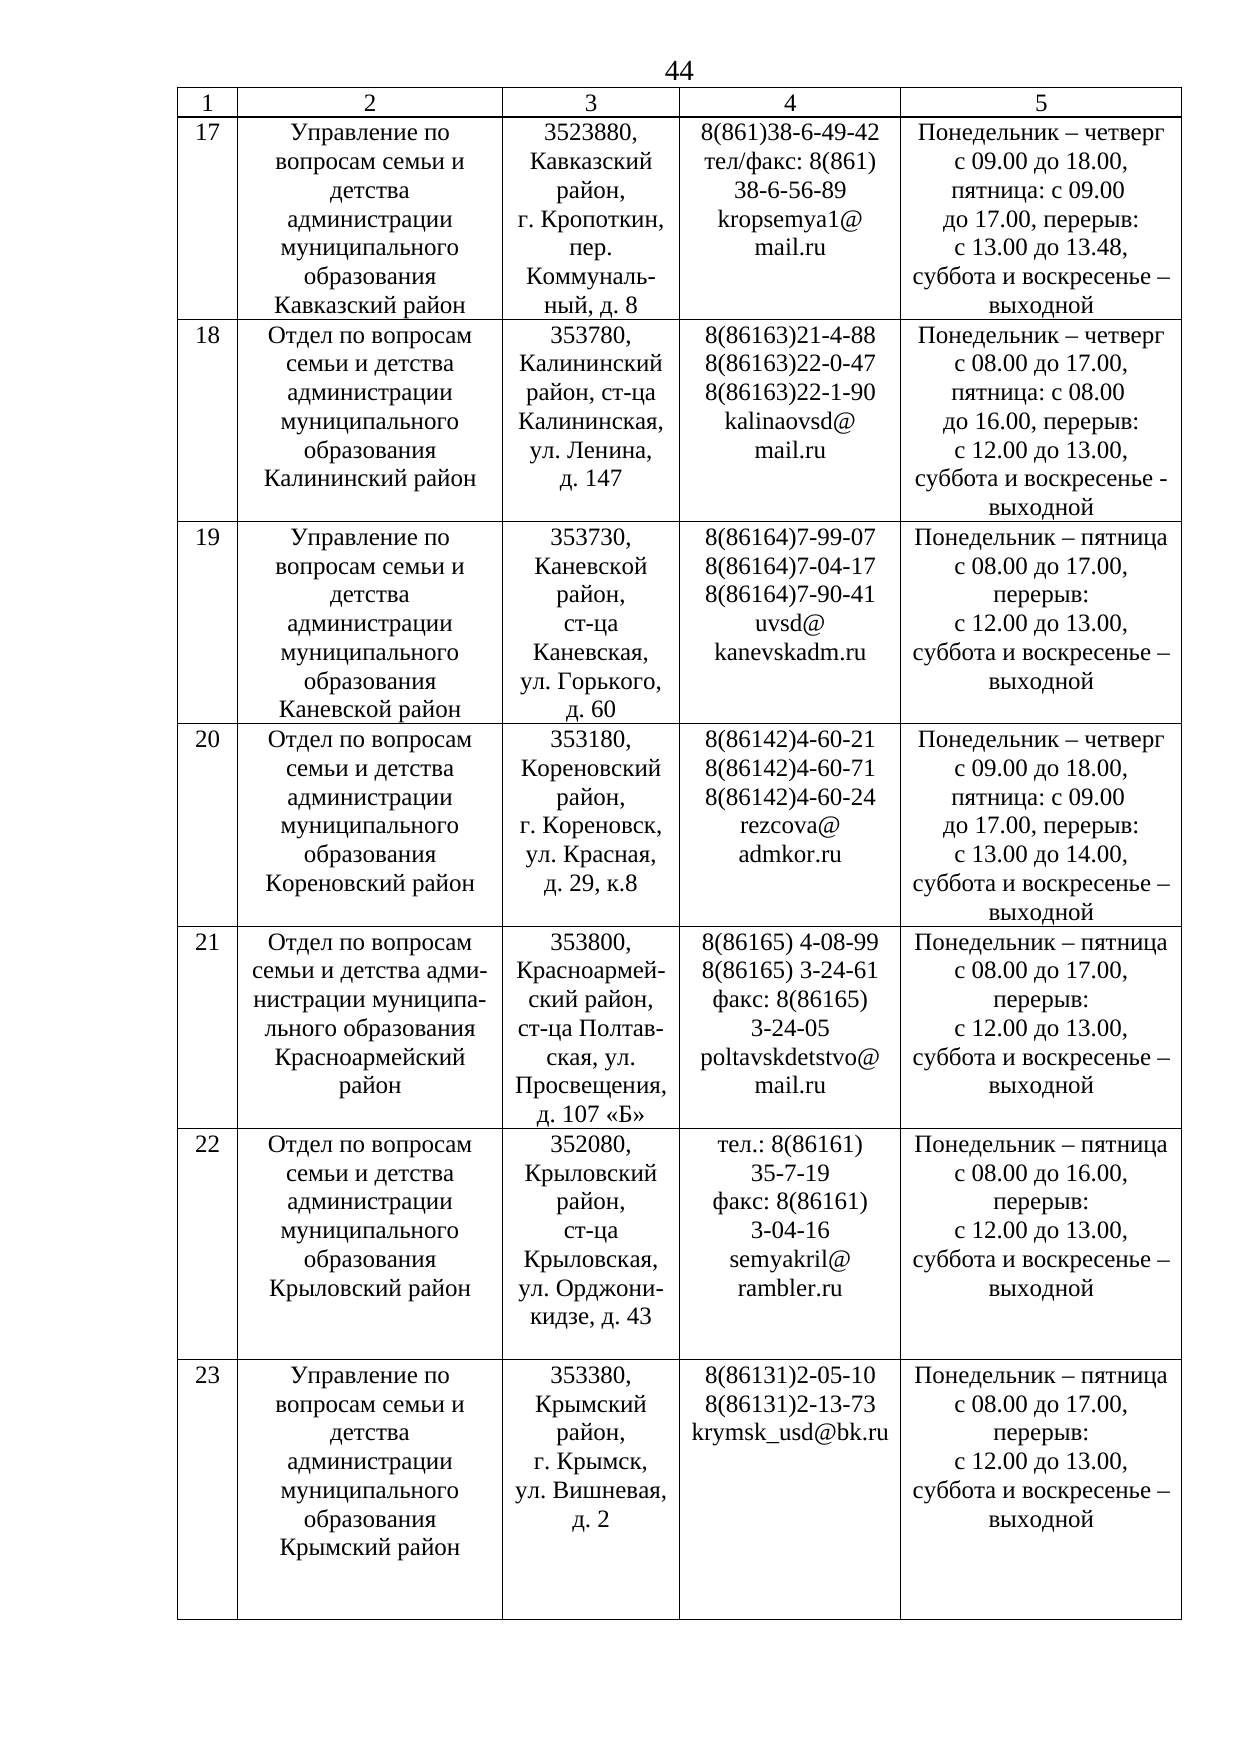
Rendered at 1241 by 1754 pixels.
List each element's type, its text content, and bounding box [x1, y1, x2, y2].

table_cell 8(86165) 4-08-99 8(86165) 3-24-61 факс: 8(86165) 3-24-05 poltavskdetstvo@mail.ru [680, 927, 900, 1128]
table_cell Отдел по вопросам семьи и детства администрации муниципального образования Кореновский район [238, 724, 502, 926]
table_cell 4 [680, 88, 900, 116]
table_cell 8(86163)21-4-88 8(86163)22-0-47 8(86163)22-1-90 kalinaovsd@ mail.ru [680, 320, 900, 521]
table_cell Управление по вопросам семьи и детства администрации муниципального образования Крымский район [238, 1360, 502, 1619]
table_cell Понедельник – четверг с 08.00 до 17.00, пятница: с 08.00 до 16.00, перерыв: с 12.00 до 13.00, суббота и воскресенье - выходной [901, 320, 1181, 521]
table_cell 5 [901, 88, 1181, 116]
table_cell 19 [178, 522, 237, 723]
table_cell 353730, Каневской район, ст-ца Каневская, ул. Горького, д. 60 [503, 522, 679, 723]
table_cell Понедельник – пятница с 08.00 до 17.00, перерыв: с 12.00 до 13.00, суббота и воскресенье – выходной [901, 927, 1181, 1128]
table_cell 353180, Кореновский район, г. Кореновск, ул. Красная, д. 29, к.8 [503, 724, 679, 926]
table_cell 3 [503, 88, 679, 116]
table_cell тел.: 8(86161) 35-7-19 факс: 8(86161) 3-04-16 semyakril@ rambler.ru [680, 1129, 900, 1359]
table_cell Понедельник – четверг с 09.00 до 18.00, пятница: с 09.00 до 17.00, перерыв: с 13.00 до 13.48, суббота и воскресенье – выходной [901, 118, 1181, 319]
table_cell Отдел по вопросам семьи и детства администрации муниципального образования Калининский район [238, 320, 502, 521]
table_cell Понедельник – пятница с 08.00 до 16.00, перерыв: с 12.00 до 13.00, суббота и воскресенье – выходной [901, 1129, 1181, 1359]
table_cell 8(86164)7-99-07 8(86164)7-04-17 8(86164)7-90-41 uvsd@ kanevskadm.ru [680, 522, 900, 723]
table_cell Управление по вопросам семьи и детства администрации муниципального образования Каневской район [238, 522, 502, 723]
table_cell 8(861)38-6-49-42 тел/факс: 8(861) 38-6-56-89 kropsemya1@ mail.ru [680, 118, 900, 319]
table_cell 23 [178, 1360, 237, 1619]
table_cell 2 [238, 88, 502, 116]
table_cell 1 [178, 88, 237, 116]
table_cell 21 [178, 927, 237, 1128]
table_cell Управление по вопросам семьи и детства администрации муниципального образования Кавказский район [238, 118, 502, 319]
table_cell Отдел по вопросам семьи и детства адми-нистрации муниципа-льного образования Красноармейский район [238, 927, 502, 1128]
table_cell 8(86142)4-60-21 8(86142)4-60-71 8(86142)4-60-24 rezcova@ admkor.ru [680, 724, 900, 926]
table_cell 353380, Крымский район, г. Крымск, ул. Вишневая, д. 2 [503, 1360, 679, 1619]
table_cell 353780, Калининский район, ст-ца Калининская, ул. Ленина, д. 147 [503, 320, 679, 521]
table_cell 8(86131)2-05-10 8(86131)2-13-73 krymsk_usd@bk.ru [680, 1360, 900, 1619]
table_cell 352080, Крыловский район, ст-ца Крыловская, ул. Орджони-кидзе, д. 43 [503, 1129, 679, 1359]
table_cell Понедельник – пятница с 08.00 до 17.00, перерыв: с 12.00 до 13.00, суббота и воскресенье – выходной [901, 1360, 1181, 1619]
table_cell 17 [178, 118, 237, 319]
table_cell 22 [178, 1129, 237, 1359]
table_cell 18 [178, 320, 237, 521]
table_cell 20 [178, 724, 237, 926]
table_cell Понедельник – четверг с 09.00 до 18.00, пятница: с 09.00 до 17.00, перерыв: с 13.00 до 14.00, суббота и воскресенье – выходной [901, 724, 1181, 926]
table_cell Отдел по вопросам семьи и детства администрации муниципального образования Крыловский район [238, 1129, 502, 1359]
table_cell 3523880, Кавказский район, г. Кропоткин, пер. Коммуналь-ный, д. 8 [503, 118, 679, 319]
table_cell Понедельник – пятница с 08.00 до 17.00, перерыв: с 12.00 до 13.00, суббота и воскресенье – выходной [901, 522, 1181, 723]
table_cell 353800, Красноармей-ский район, ст-ца Полтав-ская, ул. Просвещения, д. 107 «Б» [503, 927, 679, 1128]
